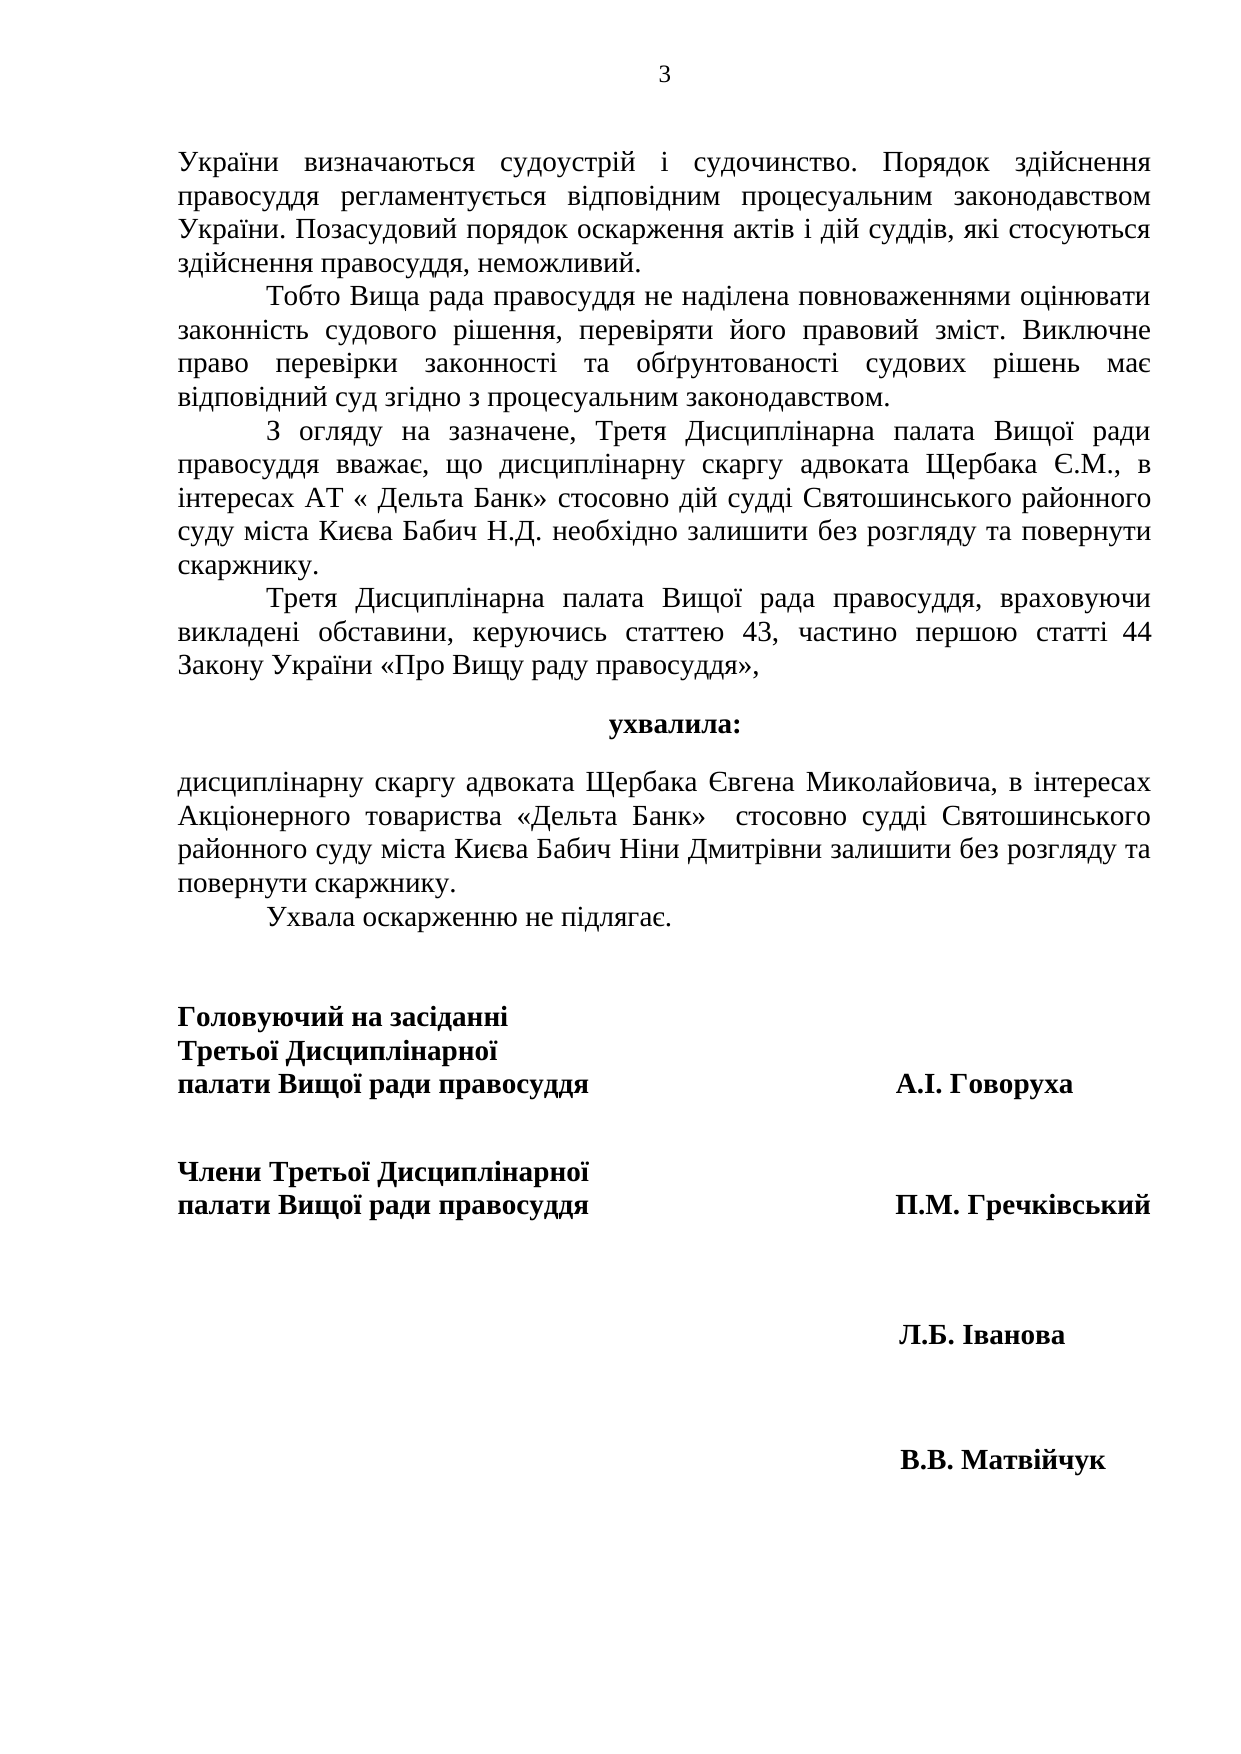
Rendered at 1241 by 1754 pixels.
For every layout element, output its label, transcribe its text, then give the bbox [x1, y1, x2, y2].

text З огляду на зазначене, Третя Дисциплінарна палата Вищої ради правосуддя вважає, що дисциплінарну скаргу адвоката Щербака Є.М., в інтересах АТ « Дельта Банк» стосовно дій судді Святошинського районного суду міста Києва Бабич Н.Д. необхідно залишити без розгляду та повернути скаржнику. [177, 413, 1152, 580]
text Головуючий на засіданні [177, 999, 1152, 1033]
text Третя Дисциплінарна палата Вищої рада правосуддя, враховуючи викладені обставини, керуючись статтею 43, частино першою статті 44 Закону України «Про Вищу раду правосуддя», [177, 580, 1152, 681]
text Ухвала оскарженню не підлягає. [177, 899, 1152, 932]
text палати Вищої ради правосуддя П.М. Гречківський [177, 1187, 1152, 1221]
text ухвалила: [177, 706, 1152, 739]
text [177, 144, 1152, 278]
text Члени Третьої Дисциплінарної [177, 1154, 1152, 1187]
text дисциплінарну скаргу адвоката Щербака Євгена Миколайовича, в інтересах Акціонерного товариства «Дельта Банк» стосовно судді Святошинського районного суду міста Києва Бабич Ніни Дмитрівни залишити без розгляду та повернути скаржнику. [177, 764, 1152, 899]
text палати Вищої ради правосуддя А.І. Говоруха [177, 1066, 1152, 1100]
text Л.Б. Іванова [177, 1317, 1152, 1351]
text В.В. Матвійчук [177, 1442, 1152, 1476]
text Третьої Дисциплінарної [177, 1033, 1152, 1066]
text Тобто Вища рада правосуддя не наділена повноваженнями оцінювати законність судового рішення, перевіряти його правовий зміст. Виключне право перевірки законності та обґрунтованості судових рішень має відповідний суд згідно з процесуальним законодавством. [177, 278, 1152, 413]
